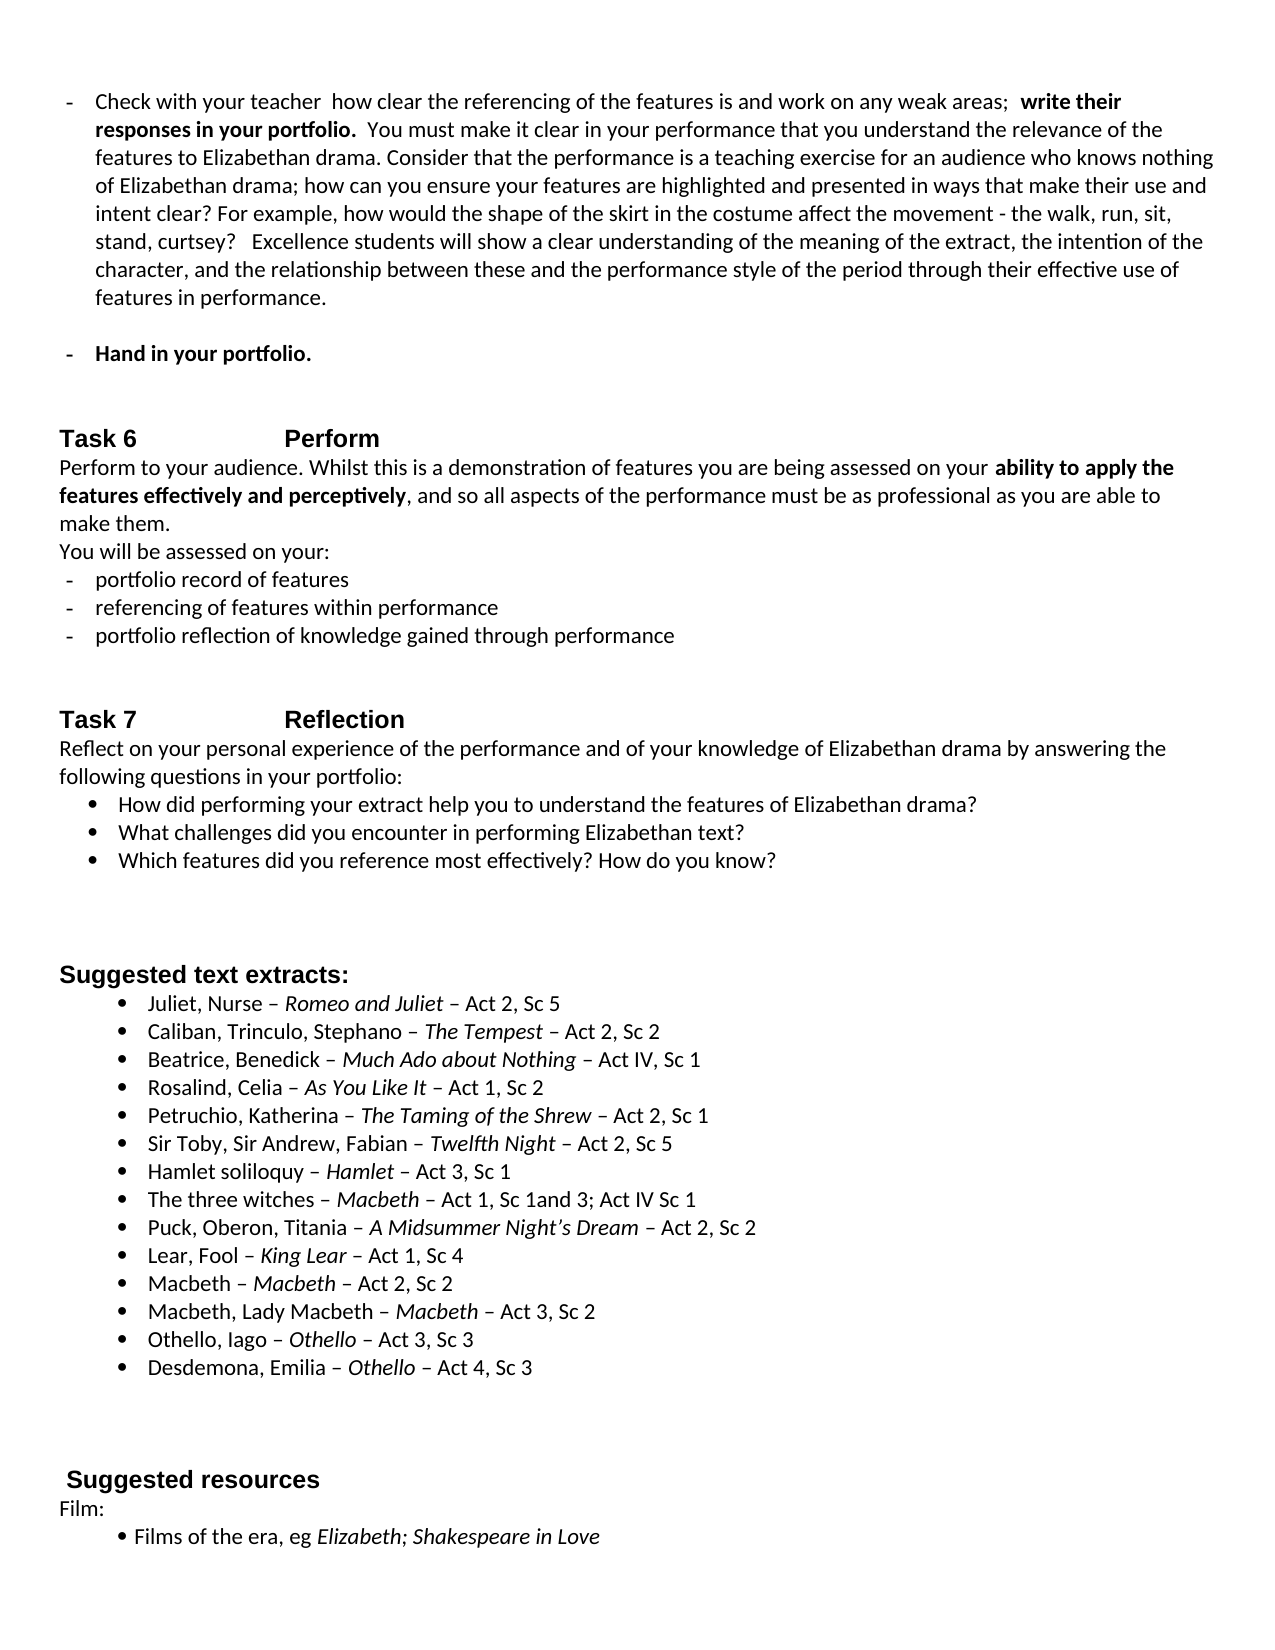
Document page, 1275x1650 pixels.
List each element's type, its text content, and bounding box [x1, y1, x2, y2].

list Petruchio, Katherina – The Taming of the Shrew – Act 2, Sc 1 [118, 1101, 1216, 1129]
list Othello, Iago – Othello – Act 3, Sc 3 [118, 1325, 1216, 1353]
list Films of the era, eg Elizabeth; Shakespeare in Love [118, 1522, 1216, 1550]
text Film: [59, 1494, 1216, 1522]
list Macbeth, Lady Macbeth – Macbeth – Act 3, Sc 2 [118, 1297, 1216, 1325]
list Lear, Fool – King Lear – Act 1, Sc 4 [118, 1241, 1216, 1269]
list The three witches – Macbeth – Act 1, Sc 1and 3; Act IV Sc 1 [118, 1185, 1216, 1213]
list portfolio record of features [66, 565, 1216, 593]
text Suggested resources [59, 1465, 1216, 1494]
text Task 7 Reflection [59, 705, 1216, 734]
list Puck, Oberon, Titania – A Midsummer Night’s Dream – Act 2, Sc 2 [118, 1213, 1216, 1241]
list How did performing your extract help you to understand the features of Elizabethan drama? [89, 790, 1216, 818]
list Caliban, Trinculo, Stephano – The Tempest – Act 2, Sc 2 [118, 1017, 1216, 1045]
text Suggested text extracts: [59, 960, 1216, 989]
list Hamlet soliloquy – Hamlet – Act 3, Sc 1 [118, 1157, 1216, 1185]
text You will be assessed on your: [59, 537, 1216, 565]
list What challenges did you encounter in performing Elizabethan text? [89, 818, 1216, 846]
list Hand in your portfolio. [66, 339, 1216, 367]
list Juliet, Nurse – Romeo and Juliet – Act 2, Sc 5 [118, 989, 1216, 1017]
list Beatrice, Benedick – Much Ado about Nothing – Act IV, Sc 1 [118, 1045, 1216, 1073]
list Which features did you reference most effectively? How do you know? [89, 846, 1216, 874]
list Sir Toby, Sir Andrew, Fabian – Twelfth Night – Act 2, Sc 5 [118, 1129, 1216, 1157]
list referencing of features within performance [66, 593, 1216, 621]
text Task 6 Perform [59, 424, 1216, 453]
list portfolio reflection of knowledge gained through performance [66, 621, 1216, 649]
text Reflect on your personal experience of the performance and of your knowledge of Elizabethan drama by answering the following questions in your portfolio: [59, 734, 1216, 790]
list Desdemona, Emilia – Othello – Act 4, Sc 3 [118, 1353, 1216, 1381]
list Rosalind, Celia – As You Like It – Act 1, Sc 2 [118, 1073, 1216, 1101]
list Macbeth – Macbeth – Act 2, Sc 2 [118, 1269, 1216, 1297]
text Perform to your audience. Whilst this is a demonstration of features you are being assessed on your ability to apply the features effectively and perceptively, and so all aspects of the performance must be as professional as you are able to make them. [59, 453, 1216, 537]
list Check with your teacher how clear the referencing of the features is and work on any weak areas; write their responses in your portfolio. You must make it clear in your performance that you understand the relevance of the features to Elizabethan drama. Consider that the performance is a teaching exercise for an audience who knows nothing of Elizabethan drama; how can you ensure your features are highlighted and presented in ways that make their use and intent clear? For example, how would the shape of the skirt in the costume affect the movement - the walk, run, sit, stand, curtsey? Excellence students will show a clear understanding of the meaning of the extract, the intention of the character, and the relationship between these and the performance style of the period through their effective use of features in performance. [66, 87, 1216, 311]
